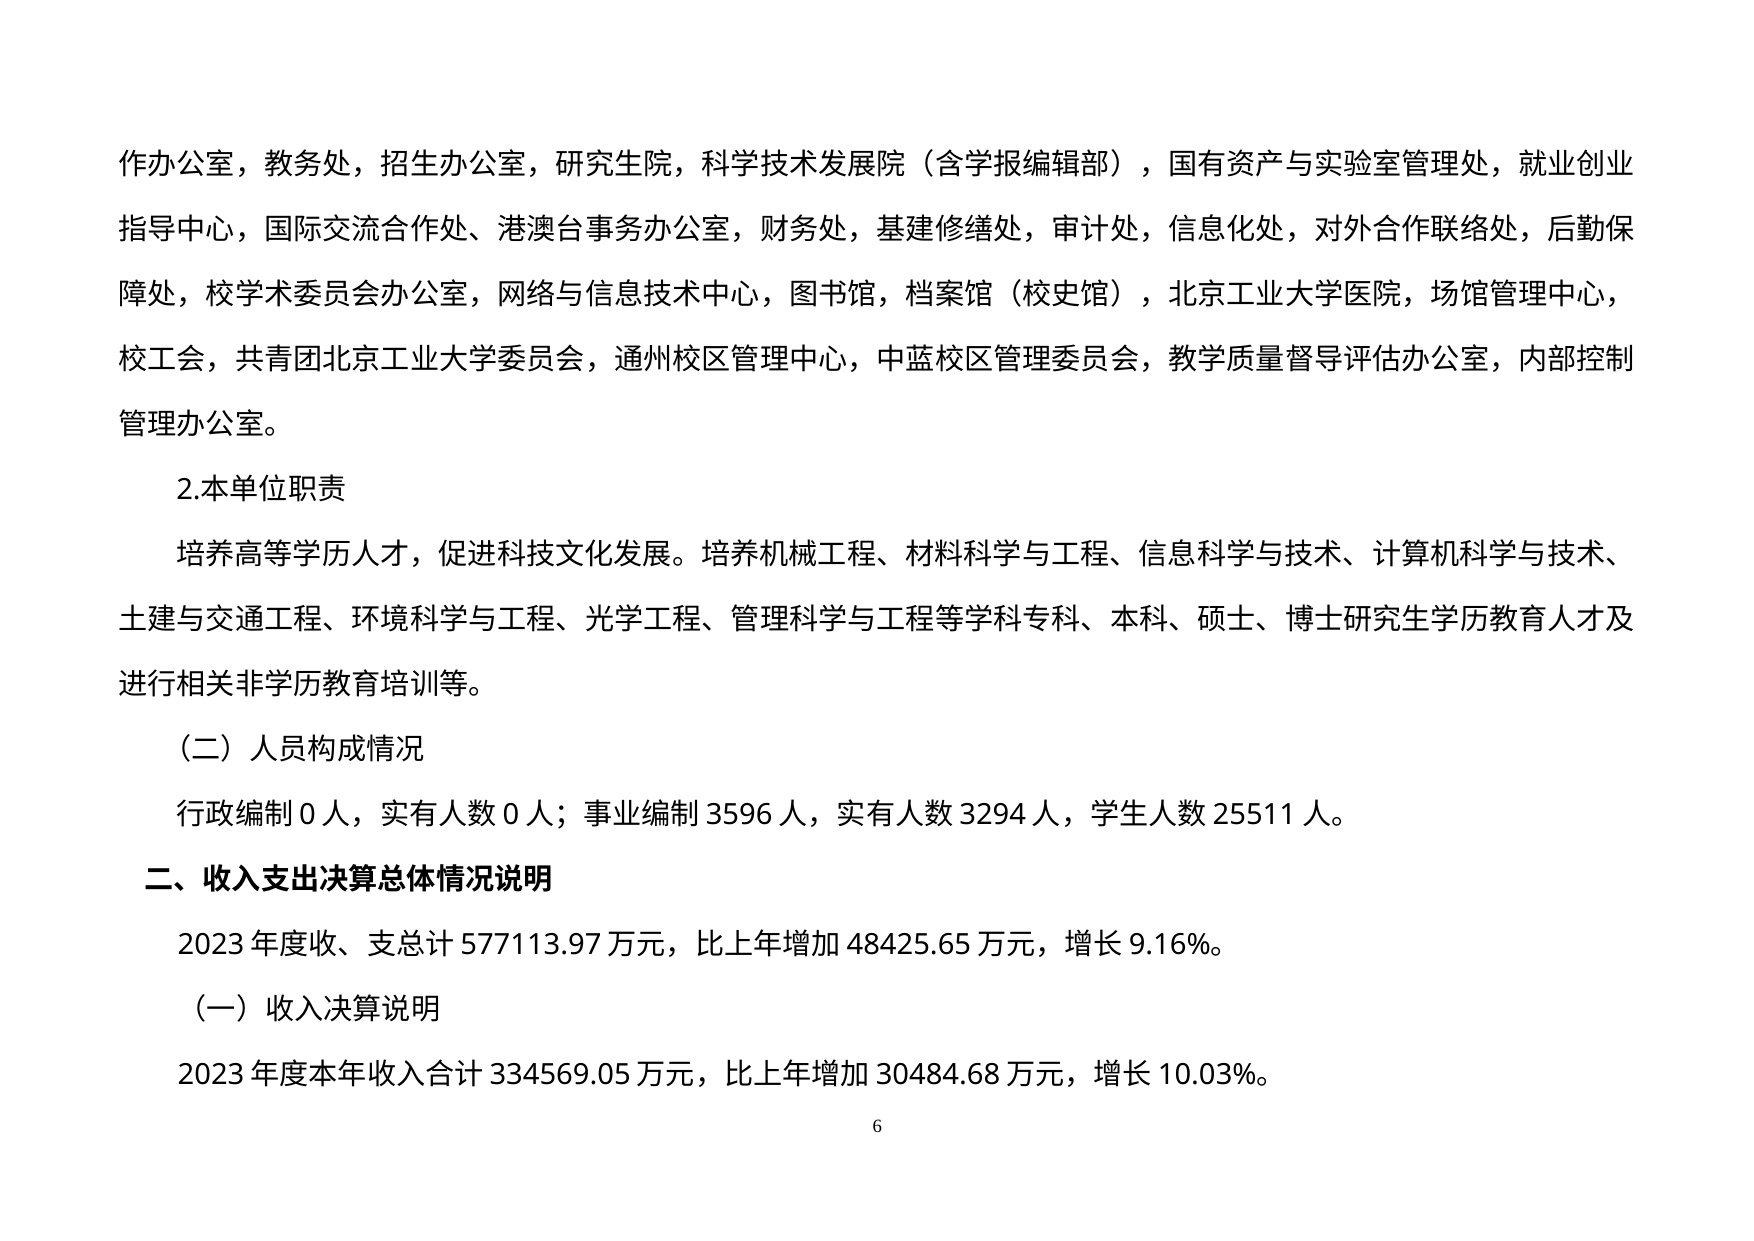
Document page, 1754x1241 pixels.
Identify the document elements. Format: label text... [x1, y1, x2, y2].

text 培养高等学历人才，促进科技文化发展。培养机械工程、材料科学与工程、信息科学与技术、计算机科学与技术、土建与交通工程、环境科学与工程、光学工程、管理科学与工程等学科专科、本科、硕士、博士研究生学历教育人才及进行相关非学历教育培训等。 [118, 519, 1636, 714]
text 2023年度收、支总计577113.97万元，比上年增加48425.65万元，增长9.16%。 [118, 909, 1636, 974]
text 行政编制0人，实有人数0人；事业编制3596人，实有人数3294人，学生人数25511人。 [118, 779, 1636, 844]
text 2.本单位职责 [118, 454, 1636, 519]
text 二、收入支出决算总体情况说明 [118, 844, 1636, 909]
text （二）人员构成情况 [118, 714, 1636, 779]
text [118, 129, 1636, 454]
text 2023年度本年收入合计334569.05万元，比上年增加30484.68万元，增长10.03%。 [118, 1039, 1636, 1104]
text （一）收入决算说明 [118, 974, 1636, 1039]
